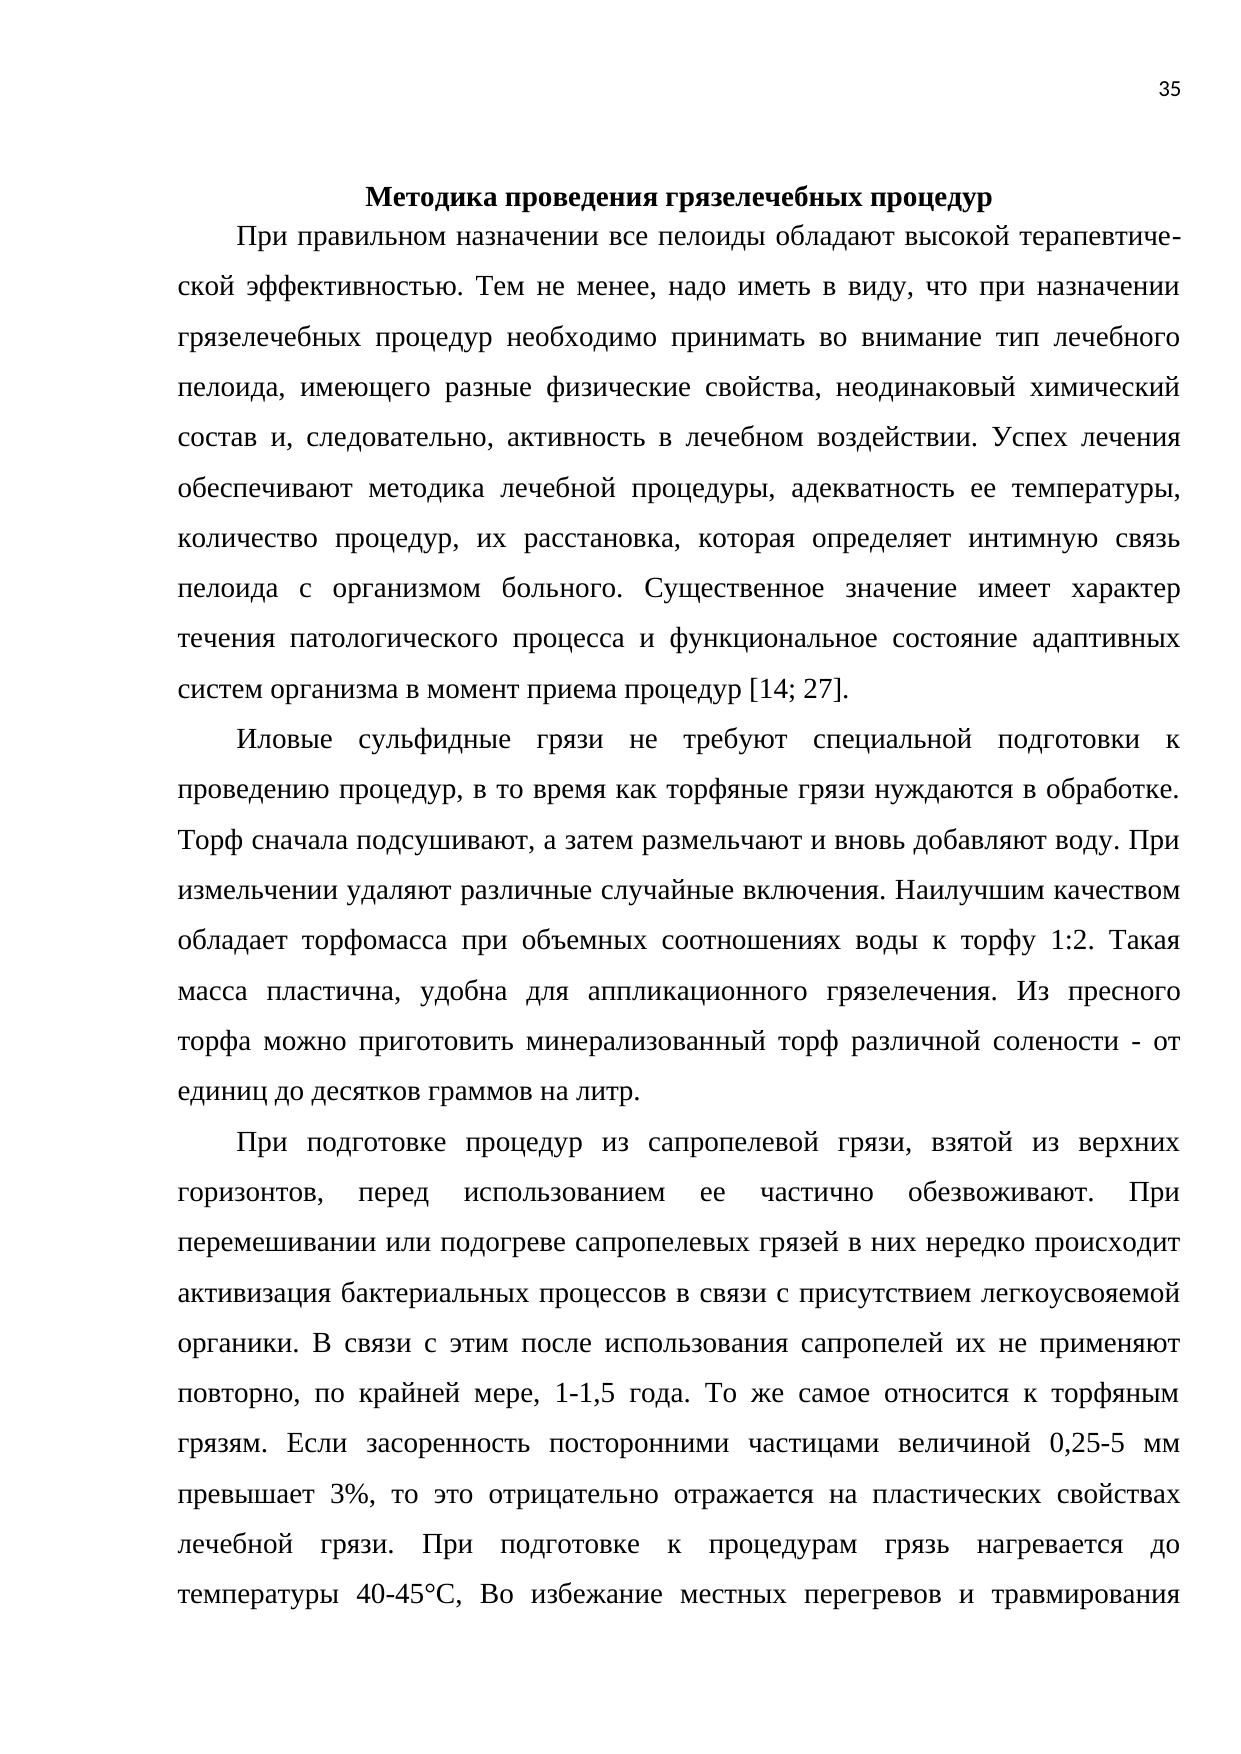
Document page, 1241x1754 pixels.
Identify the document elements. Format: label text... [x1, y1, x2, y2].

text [177, 1124, 1181, 1610]
text Иловые сульфидные грязи не требуют специальной подготовки к проведению процедур, в то время как торфяные грязи нуждаются в обработке. Торф сначала подсушивают, а затем размельчают и вновь добавляют воду. При измельчении удаляют различные случайные включения. Наилучшим качеством обладает торфомасса при объемных соотношениях воды к торфу 1:2. Такая масса пластична, удобна для аппликационного грязелечения. Из пресного торфа можно приготовить минерализованный торф различной солености - от единиц до десятков граммов на литр. [177, 721, 1181, 1107]
text Методика проведения грязелечебных процедур [177, 179, 1181, 213]
text При правильном назначении все пелоиды обладают высокой терапевтической эффективностью. Тем не менее, надо иметь в виду, что при назначении грязелечебных процедур необходимо принимать во внимание тип лечебного пелоида, имеющего разные физические свойства, неодинаковый химический состав и, следовательно, активность в лечебном воздействии. Успех лечения обеспечивают методика лечебной процедуры, адекватность ее температуры, количество процедур, их расстановка, которая определяет интимную связь пелоида с организмом больного. Существенное значение имеет характер течения патологического процесса и функциональное состояние адаптивных систем организма в момент приема процедур [14; 27]. [177, 218, 1181, 704]
